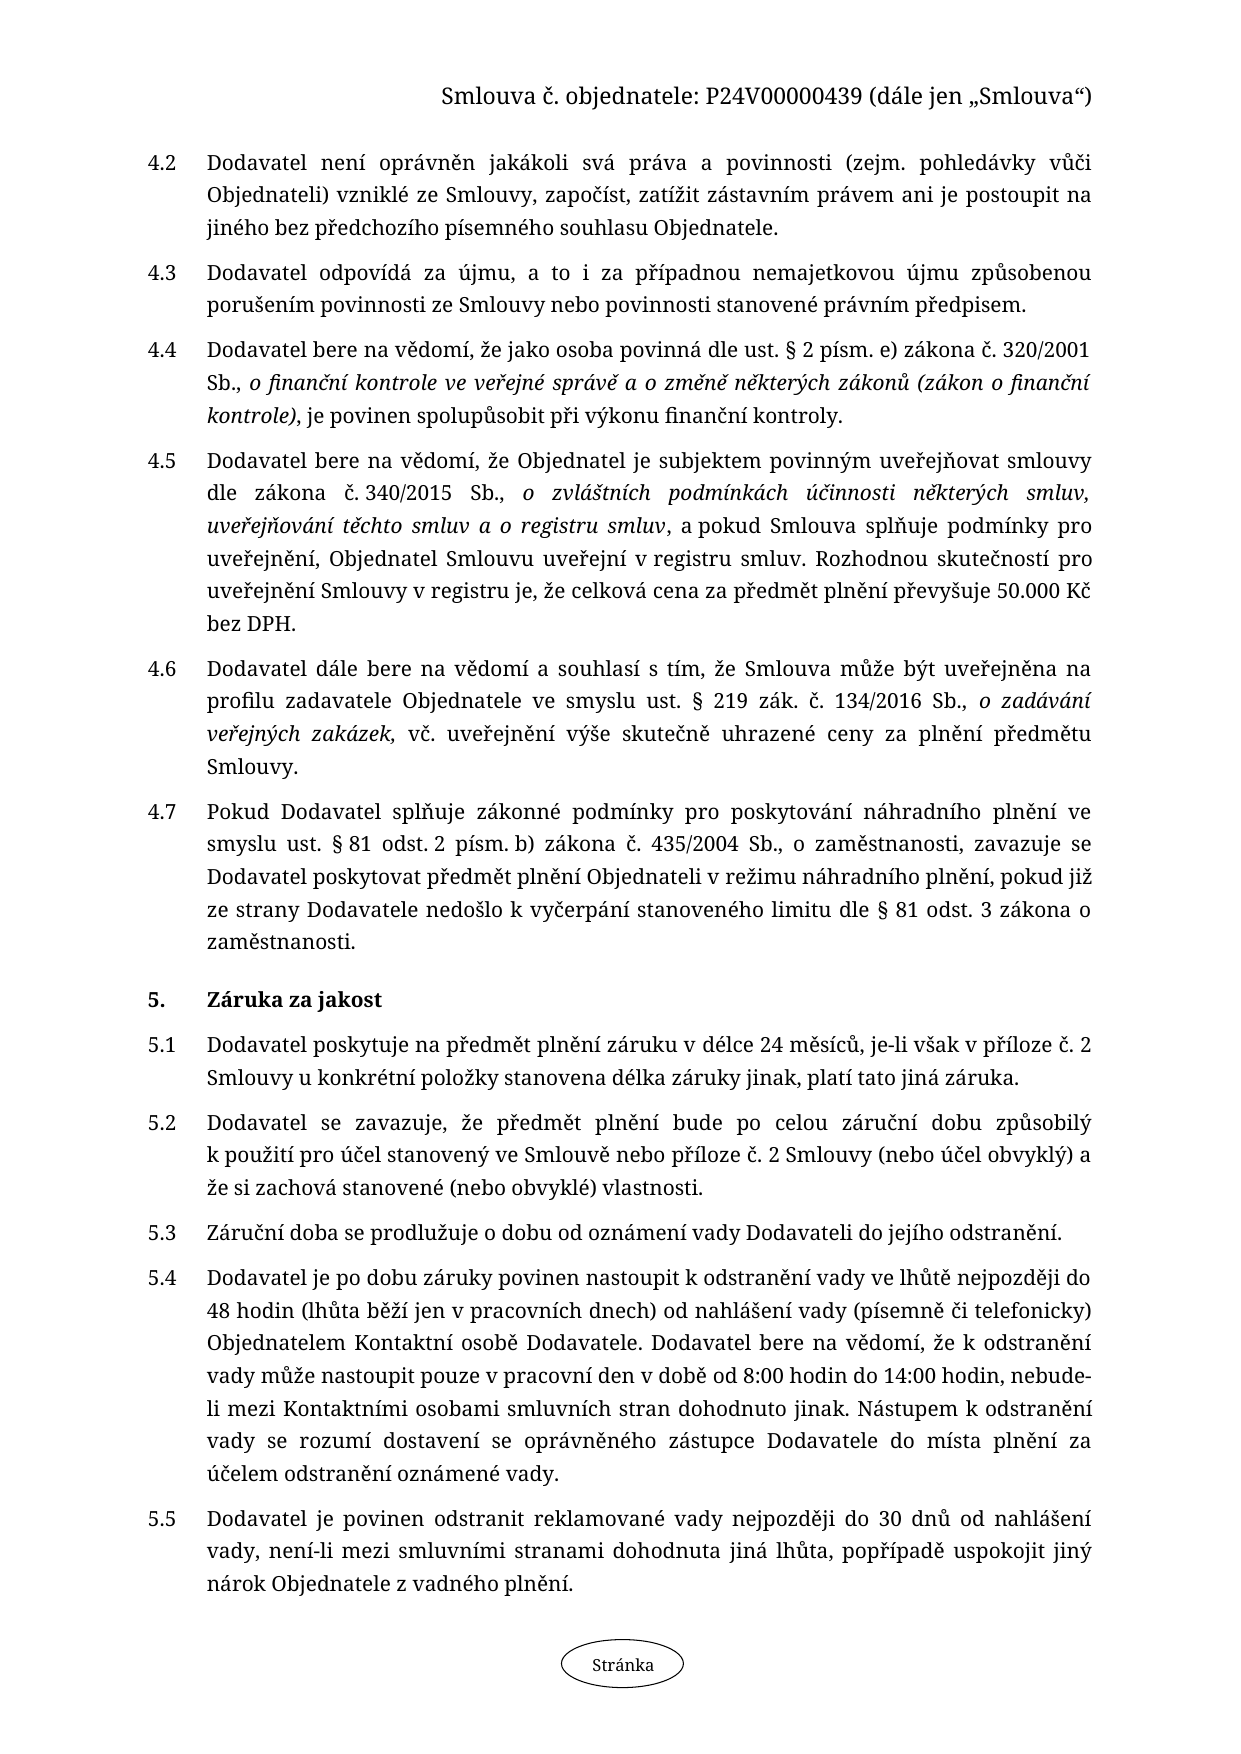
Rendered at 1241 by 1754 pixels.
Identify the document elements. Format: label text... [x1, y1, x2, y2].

list Dodavatel bere na vědomí, že Objednatel je subjektem povinným uveřejňovat smlouvy dle zákona č. 340/2015 Sb., o zvláštních podmínkách účinnosti některých smluv, uveřejňování těchto smluv a o registru smluv, a pokud Smlouva splňuje podmínky pro uveřejnění, Objednatel Smlouvu uveřejní v registru smluv. Rozhodnou skutečností pro uveřejnění Smlouvy v registru je, že celková cena za předmět plnění převyšuje 50.000 Kč bez DPH. [148, 446, 1093, 637]
list Dodavatel odpovídá za újmu, a to i za případnou nemajetkovou újmu způsobenou porušením povinnosti ze Smlouvy nebo povinnosti stanovené právním předpisem. [148, 258, 1093, 319]
list Pokud Dodavatel splňuje zákonné podmínky pro poskytování náhradního plnění ve smyslu ust. § 81 odst. 2 písm. b) zákona č. 435/2004 Sb., o zaměstnanosti, zavazuje se Dodavatel poskytovat předmět plnění Objednateli v režimu náhradního plnění, pokud již ze strany Dodavatele nedošlo k vyčerpání stanoveného limitu dle § 81 odst. 3 zákona o zaměstnanosti. [148, 797, 1093, 956]
list Dodavatel dále bere na vědomí a souhlasí s tím, že Smlouva může být uveřejněna na profilu zadavatele Objednatele ve smyslu ust. § 219 zák. č. 134/2016 Sb., o zadávání veřejných zakázek, vč. uveřejnění výše skutečně uhrazené ceny za plnění předmětu Smlouvy. [148, 654, 1093, 780]
list Dodavatel poskytuje na předmět plnění záruku v délce 24 měsíců, je-li však v příloze č. 2 Smlouvy u konkrétní položky stanovena délka záruky jinak, platí tato jiná záruka. [148, 1030, 1093, 1091]
list Dodavatel je povinen odstranit reklamované vady nejpozději do 30 dnů od nahlášení vady, není-li mezi smluvními stranami dohodnuta jiná lhůta, popřípadě uspokojit jiný nárok Objednatele z vadného plnění. [148, 1504, 1093, 1598]
list Záruční doba se prodlužuje o dobu od oznámení vady Dodavateli do jejího odstranění. [148, 1218, 1093, 1247]
list Dodavatel bere na vědomí, že jako osoba povinná dle ust. § 2 písm. e) zákona č. 320/2001 Sb., o finanční kontrole ve veřejné správě a o změně některých zákonů (zákon o finanční kontrole), je povinen spolupůsobit při výkonu finanční kontroly. [148, 336, 1093, 429]
list Dodavatel není oprávněn jakákoli svá práva a povinnosti (zejm. pohledávky vůči Objednateli) vzniklé ze Smlouvy, započíst, zatížit zástavním právem ani je postoupit na jiného bez předchozího písemného souhlasu Objednatele. [148, 148, 1093, 241]
list Záruka za jakost [148, 985, 1093, 1013]
list Dodavatel se zavazuje, že předmět plnění bude po celou záruční dobu způsobilý k použití pro účel stanovený ve Smlouvě nebo příloze č. 2 Smlouvy (nebo účel obvyklý) a že si zachová stanovené (nebo obvyklé) vlastnosti. [148, 1108, 1093, 1201]
list Dodavatel je po dobu záruky povinen nastoupit k odstranění vady ve lhůtě nejpozději do 48 hodin (lhůta běží jen v pracovních dnech) od nahlášení vady (písemně či telefonicky) Objednatelem Kontaktní osobě Dodavatele. Dodavatel bere na vědomí, že k odstranění vady může nastoupit pouze v pracovní den v době od 8:00 hodin do 14:00 hodin, nebude-li mezi Kontaktními osobami smluvních stran dohodnuto jinak. Nástupem k odstranění vady se rozumí dostavení se oprávněného zástupce Dodavatele do místa plnění za účelem odstranění oznámené vady. [148, 1263, 1093, 1487]
